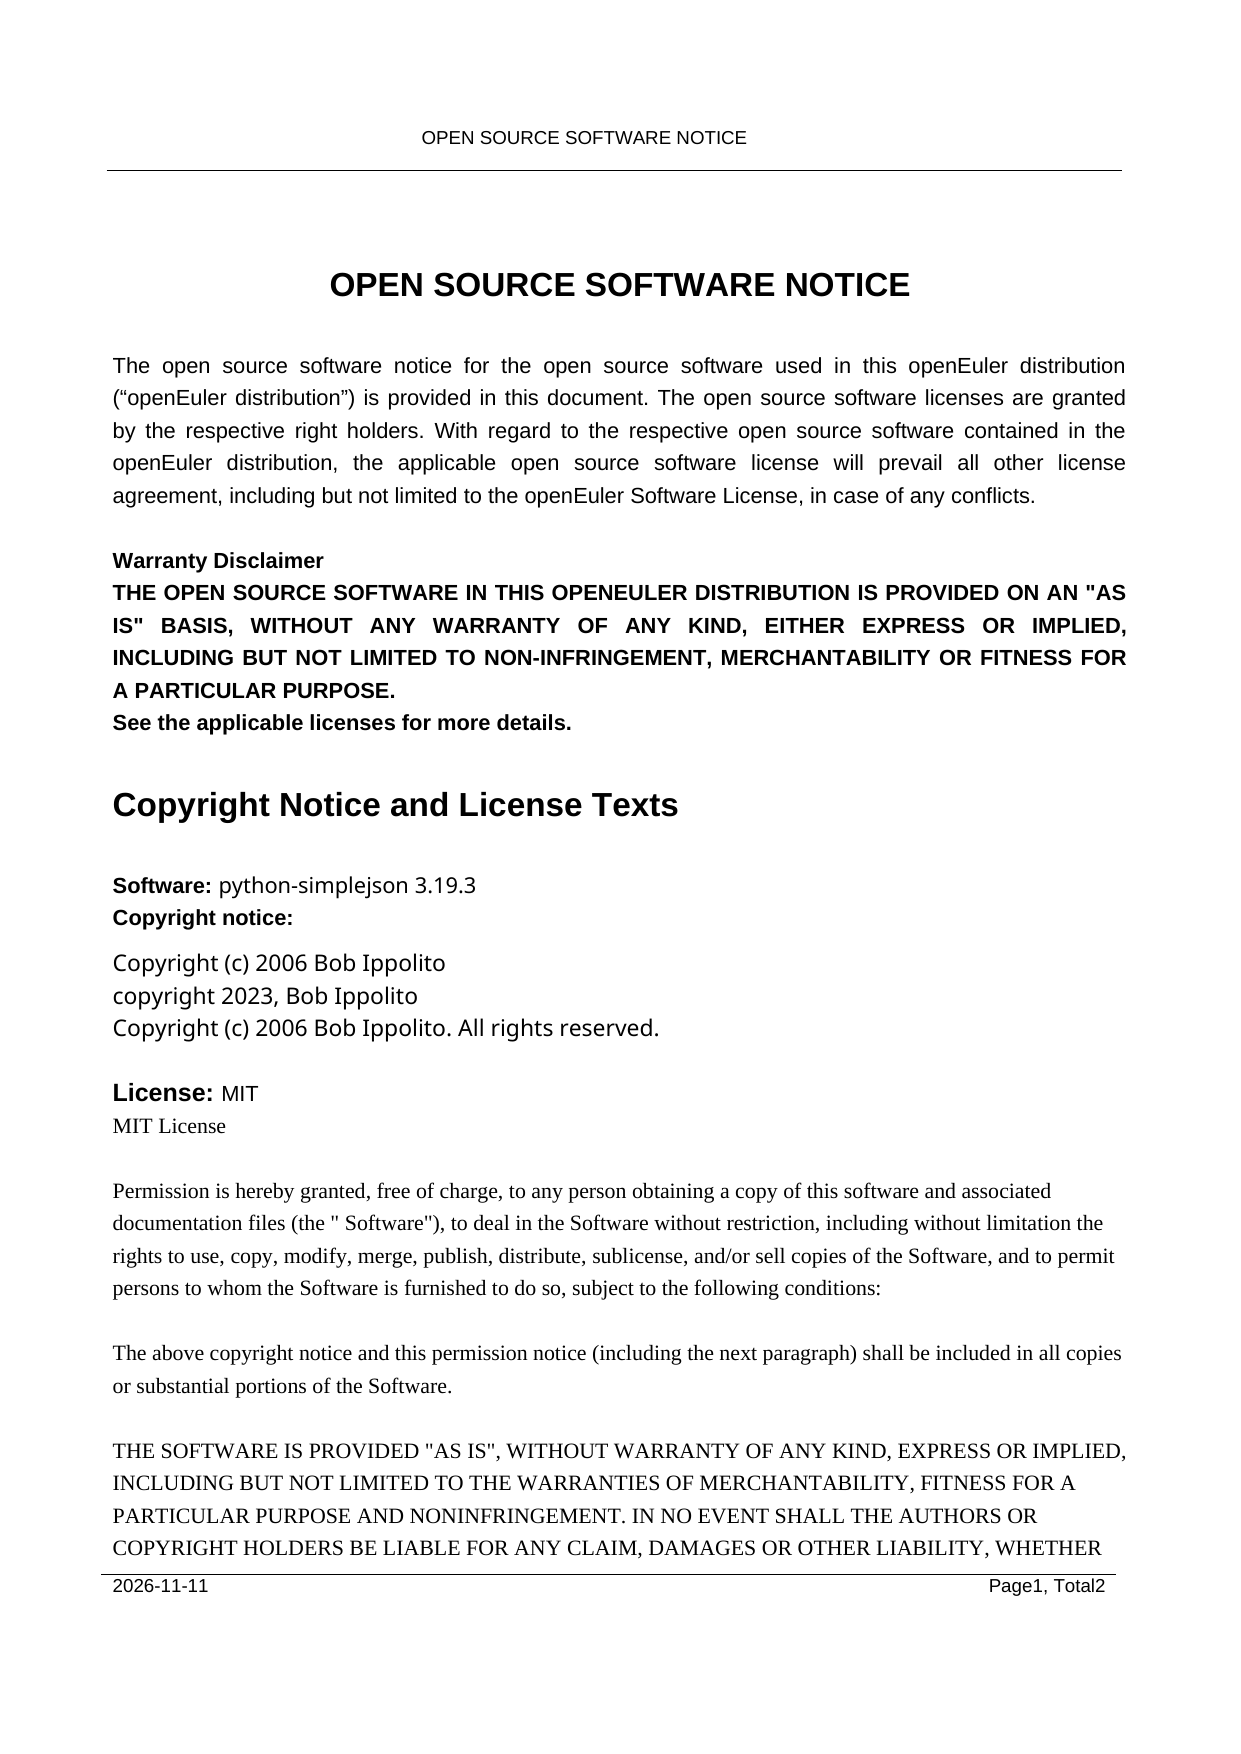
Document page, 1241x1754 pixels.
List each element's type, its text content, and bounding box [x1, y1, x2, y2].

title Software: python-simplejson 3.19.3 [112, 869, 1128, 901]
text THE OPEN SOURCE SOFTWARE IN THIS OPENEULER DISTRIBUTION IS PROVIDED ON AN "AS IS" BASIS, WITHOUT ANY WARRANTY OF ANY KIND, EITHER EXPRESS OR IMPLIED, INCLUDING BUT NOT LIMITED TO NON-INFRINGEMENT, MERCHANTABILITY OR FITNESS FOR A PARTICULAR PURPOSE. See the applicable licenses for more details. [112, 576, 1128, 739]
text Copyright (c) 2006 Bob Ippolito copyright 2023, Bob Ippolito Copyright (c) 2006 Bob Ippolito. All rights reserved. [112, 947, 1128, 1077]
text OPEN SOURCE SOFTWARE NOTICE [112, 251, 1128, 316]
text The open source software notice for the open source software used in this openEuler distribution (“openEuler distribution”) is provided in this document. The open source software licenses are granted by the respective right holders. With regard to the respective open source software contained in the openEuler distribution, the applicable open source software license will prevail all other license agreement, including but not limited to the openEuler Software License, in case of any conflicts. [112, 349, 1128, 511]
text Warranty Disclaimer [112, 544, 1128, 576]
text Copyright Notice and License Texts [112, 771, 1128, 836]
text Copyright notice: [112, 901, 1128, 934]
text License: MIT [112, 1077, 1128, 1109]
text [112, 1109, 1128, 1564]
